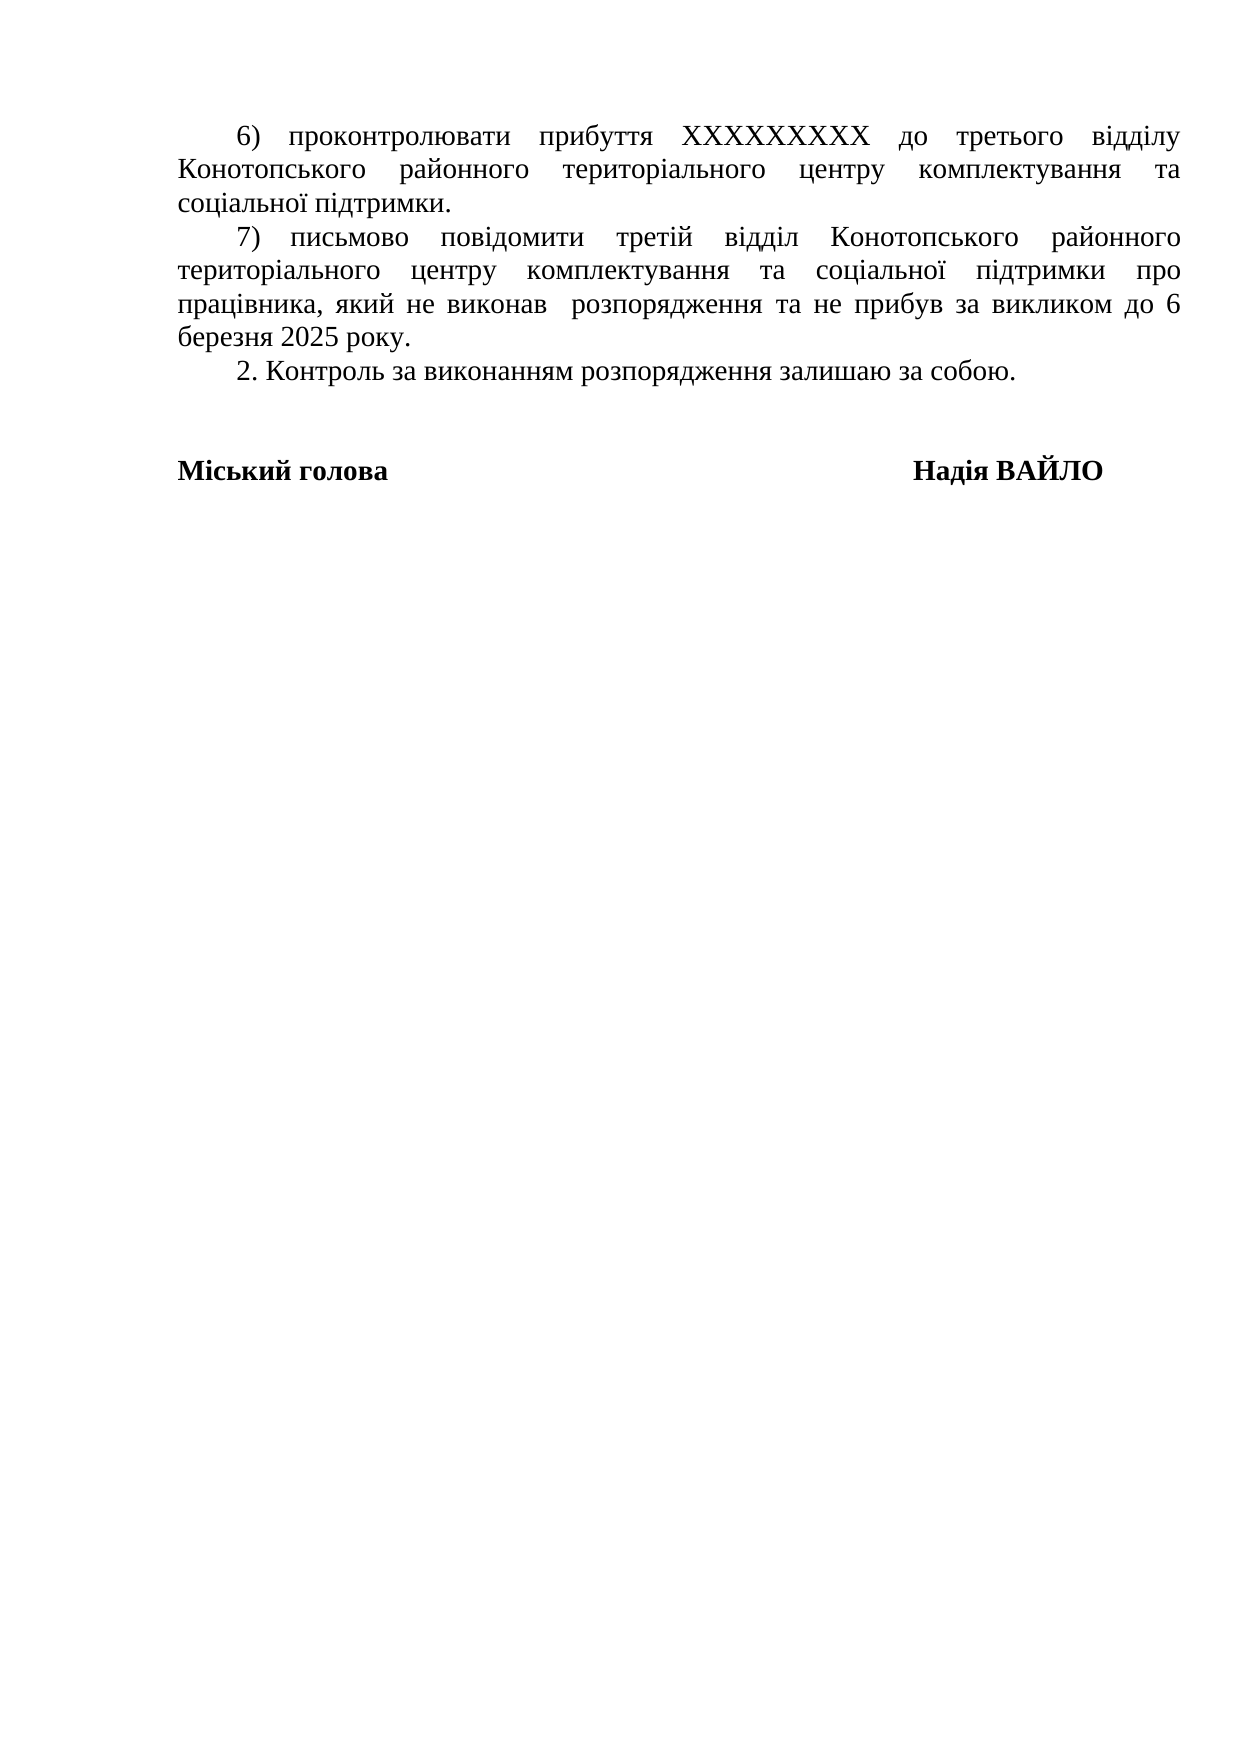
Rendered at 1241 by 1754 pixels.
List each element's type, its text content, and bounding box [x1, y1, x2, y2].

text Міський голова Надія ВАЙЛО [177, 453, 1181, 487]
text 2. Контроль за виконанням розпорядження залишаю за собою. [177, 353, 1181, 386]
text 7) письмово повідомити третій відділ Конотопського районного територіального центру комплектування та соціальної підтримки про працівника, який не виконав розпорядження та не прибув за викликом до 6 березня 2025 року. [177, 219, 1181, 353]
text 6) проконтролювати прибуття ХХХХХХХХХ до третього відділу Конотопського районного територіального центру комплектування та соціальної підтримки. [177, 118, 1181, 219]
